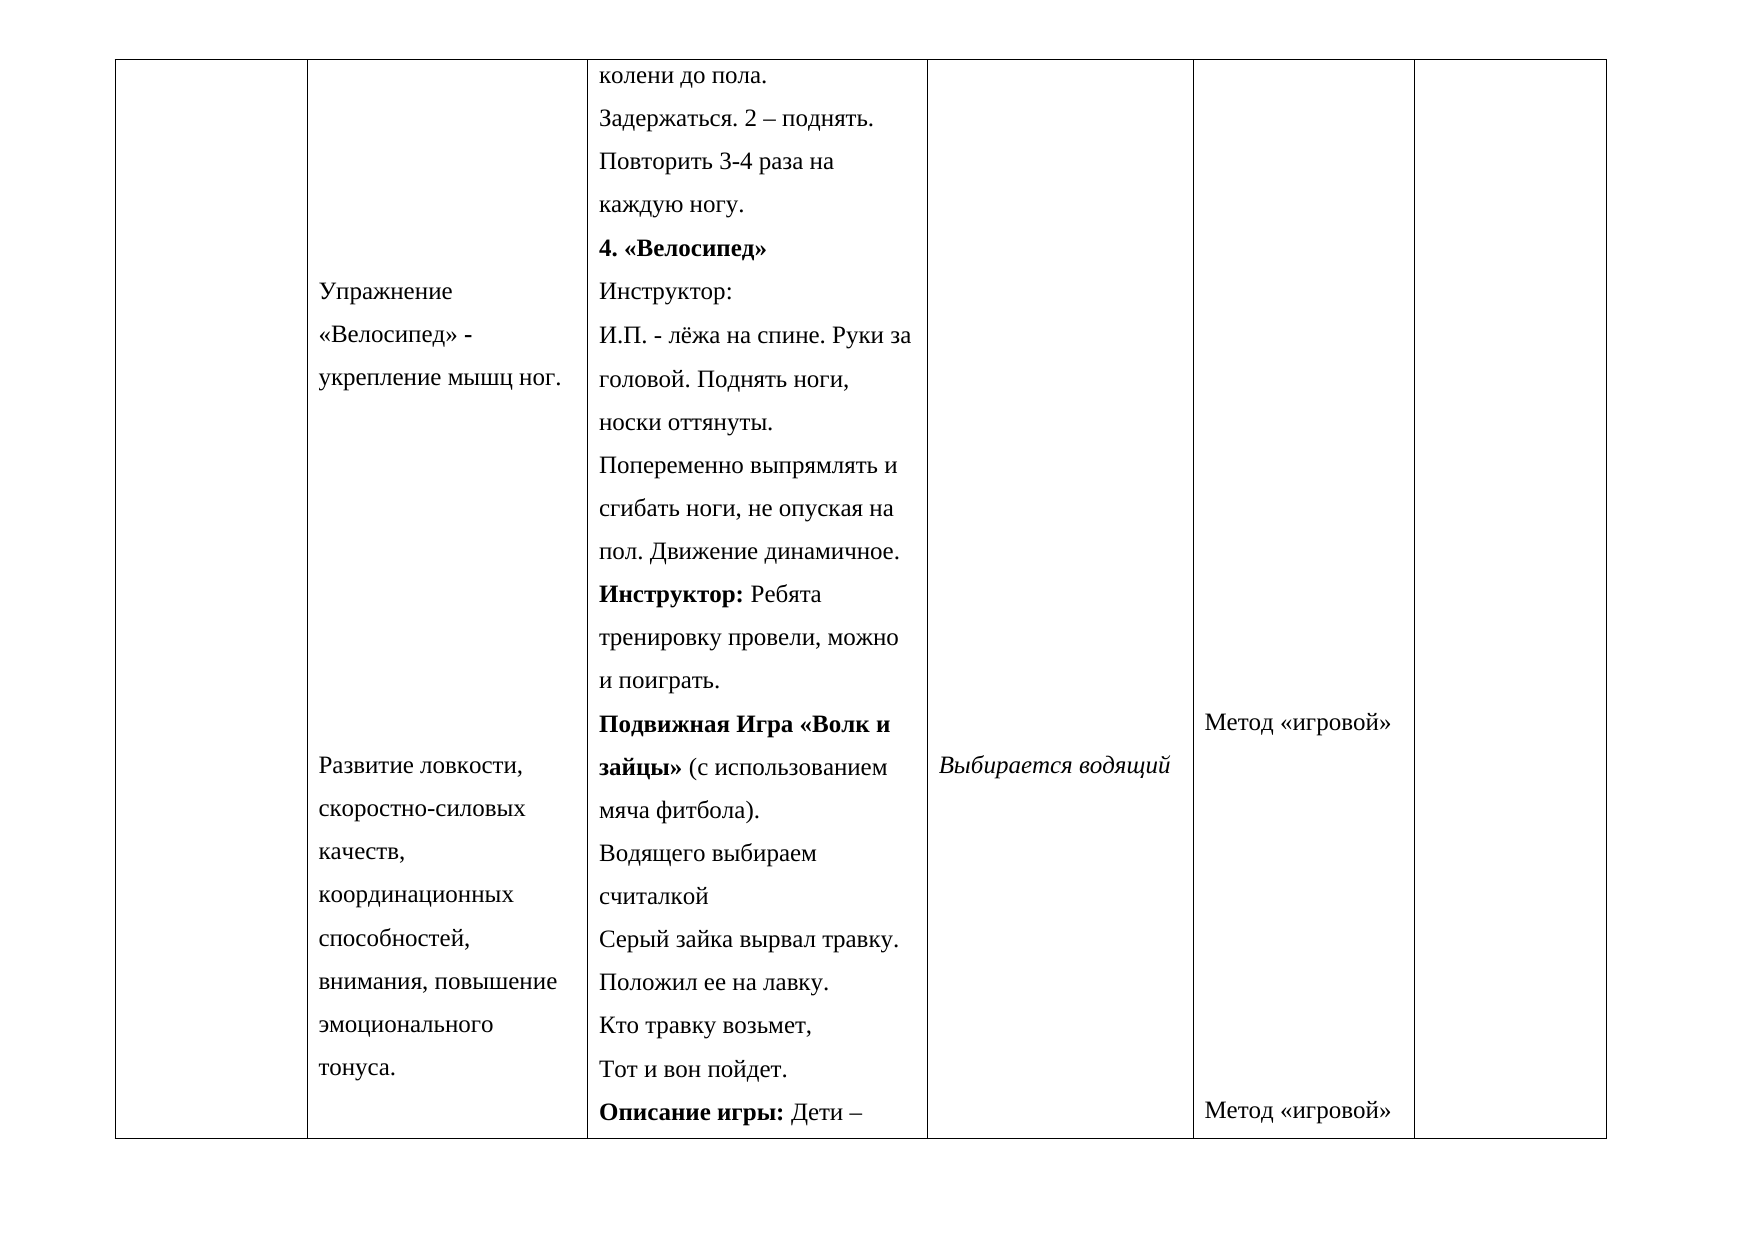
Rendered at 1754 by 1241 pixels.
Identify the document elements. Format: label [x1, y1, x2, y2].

table_cell [588, 60, 927, 1138]
table_cell [1194, 60, 1414, 1138]
table_cell [1415, 60, 1606, 1138]
table_cell [308, 60, 587, 1138]
table_cell [116, 60, 307, 1138]
table_cell [928, 60, 1193, 1138]
